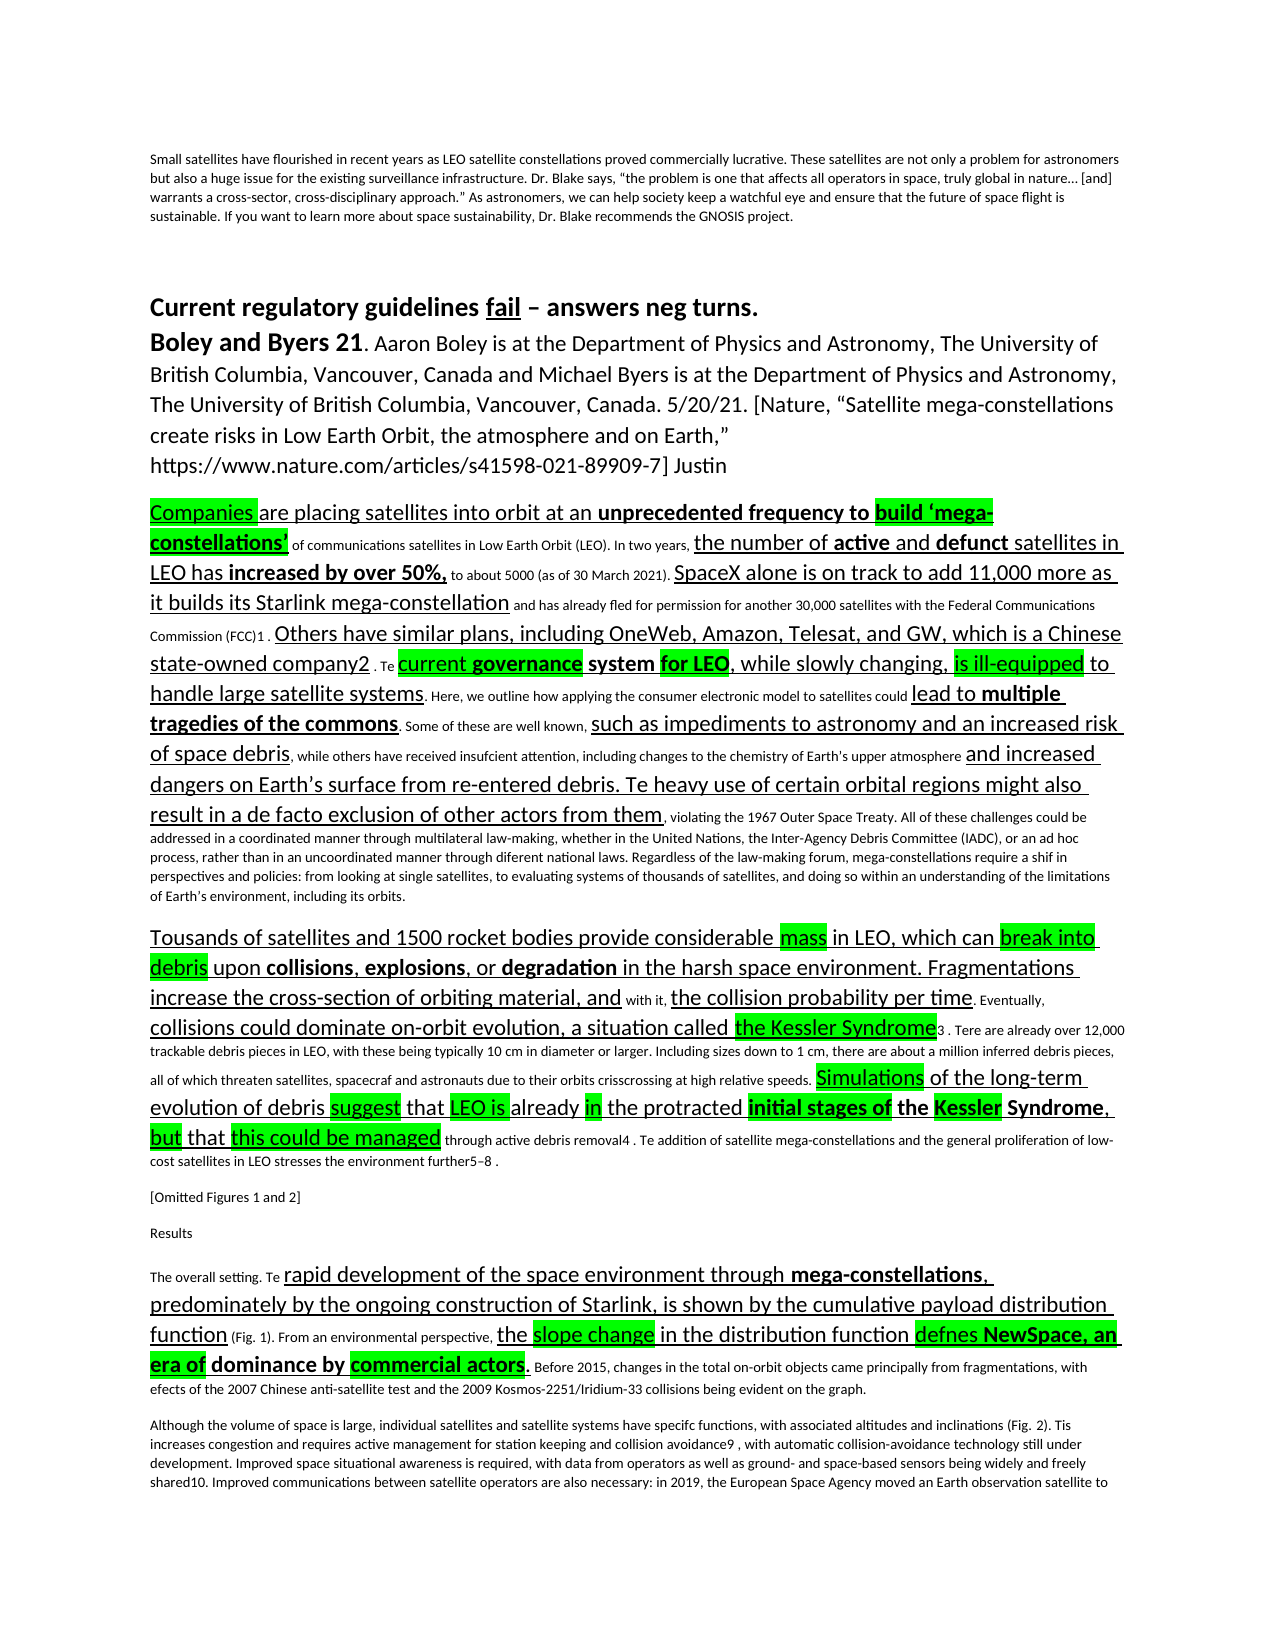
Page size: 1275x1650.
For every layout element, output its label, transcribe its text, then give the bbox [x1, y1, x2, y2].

text Small satellites have flourished in recent years as LEO satellite constellations proved commercially lucrative. These satellites are not only a problem for astronomers but also a huge issue for the existing surveillance infrastructure. Dr. Blake says, “the problem is one that affects all operators in space, truly global in nature… [and] warrants a cross-sector, cross-disciplinary approach.” As astronomers, we can help society keep a watchful eye and ensure that the future of space flight is sustainable. If you want to learn more about space sustainability, Dr. Blake recommends the GNOSIS project. [150, 150, 1125, 225]
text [150, 1416, 1125, 1491]
text Companies are placing satellites into orbit at an unprecedented frequency to build ‘mega-constellations’ of communications satellites in Low Earth Orbit (LEO). In two years, the number of active and defunct satellites in LEO has increased by over 50%, to about 5000 (as of 30 March 2021). SpaceX alone is on track to add 11,000 more as it builds its Starlink mega-constellation and has already fled for permission for another 30,000 satellites with the Federal Communications Commission (FCC)1 . Others have similar plans, including OneWeb, Amazon, Telesat, and GW, which is a Chinese state-owned company2 . Te current governance system for LEO, while slowly changing, is ill-equipped to handle large satellite systems. Here, we outline how applying the consumer electronic model to satellites could lead to multiple tragedies of the commons. Some of these are well known, such as impediments to astronomy and an increased risk of space debris, while others have received insufcient attention, including changes to the chemistry of Earth’s upper atmosphere and increased dangers on Earth’s surface from re-entered debris. Te heavy use of certain orbital regions might also result in a de facto exclusion of other actors from them, violating the 1967 Outer Space Treaty. All of these challenges could be addressed in a coordinated manner through multilateral law-making, whether in the United Nations, the Inter-Agency Debris Committee (IADC), or an ad hoc process, rather than in an uncoordinated manner through diferent national laws. Regardless of the law-making forum, mega-constellations require a shif in perspectives and policies: from looking at single satellites, to evaluating systems of thousands of satellites, and doing so within an understanding of the limitations of Earth’s environment, including its orbits. [150, 498, 1125, 905]
text Tousands of satellites and 1500 rocket bodies provide considerable mass in LEO, which can break into debris upon collisions, explosions, or degradation in the harsh space environment. Fragmentations increase the cross-section of orbiting material, and with it, the collision probability per time. Eventually, collisions could dominate on-orbit evolution, a situation called the Kessler Syndrome3 . Tere are already over 12,000 trackable debris pieces in LEO, with these being typically 10 cm in diameter or larger. Including sizes down to 1 cm, there are about a million inferred debris pieces, all of which threaten satellites, spacecraf and astronauts due to their orbits crisscrossing at high relative speeds. Simulations of the long-term evolution of debris suggest that LEO is already in the protracted initial stages of the Kessler Syndrome, but that this could be managed through active debris removal4 . Te addition of satellite mega-constellations and the general proliferation of low-cost satellites in LEO stresses the environment further5–8 . [150, 923, 1125, 1170]
text Boley and Byers 21. Aaron Boley is at the Department of Physics and Astronomy, The University of British Columbia, Vancouver, Canada and Michael Byers is at the Department of Physics and Astronomy, The University of British Columbia, Vancouver, Canada. 5/20/21. [Nature, “Satellite mega-constellations create risks in Low Earth Orbit, the atmosphere and on Earth,” https://www.nature.com/articles/s41598-021-89909-7] Justin [150, 325, 1125, 479]
text Results [150, 1224, 1125, 1242]
text [Omitted Figures 1 and 2] [150, 1188, 1125, 1206]
text The overall setting. Te rapid development of the space environment through mega-constellations, predominately by the ongoing construction of Starlink, is shown by the cumulative payload distribution function (Fig. 1). From an environmental perspective, the slope change in the distribution function defnes NewSpace, an era of dominance by commercial actors. Before 2015, changes in the total on-orbit objects came principally from fragmentations, with efects of the 2007 Chinese anti-satellite test and the 2009 Kosmos-2251/Iridium-33 collisions being evident on the graph. [150, 1260, 1125, 1398]
subtitle Current regulatory guidelines fail – answers neg turns. [150, 290, 1125, 323]
